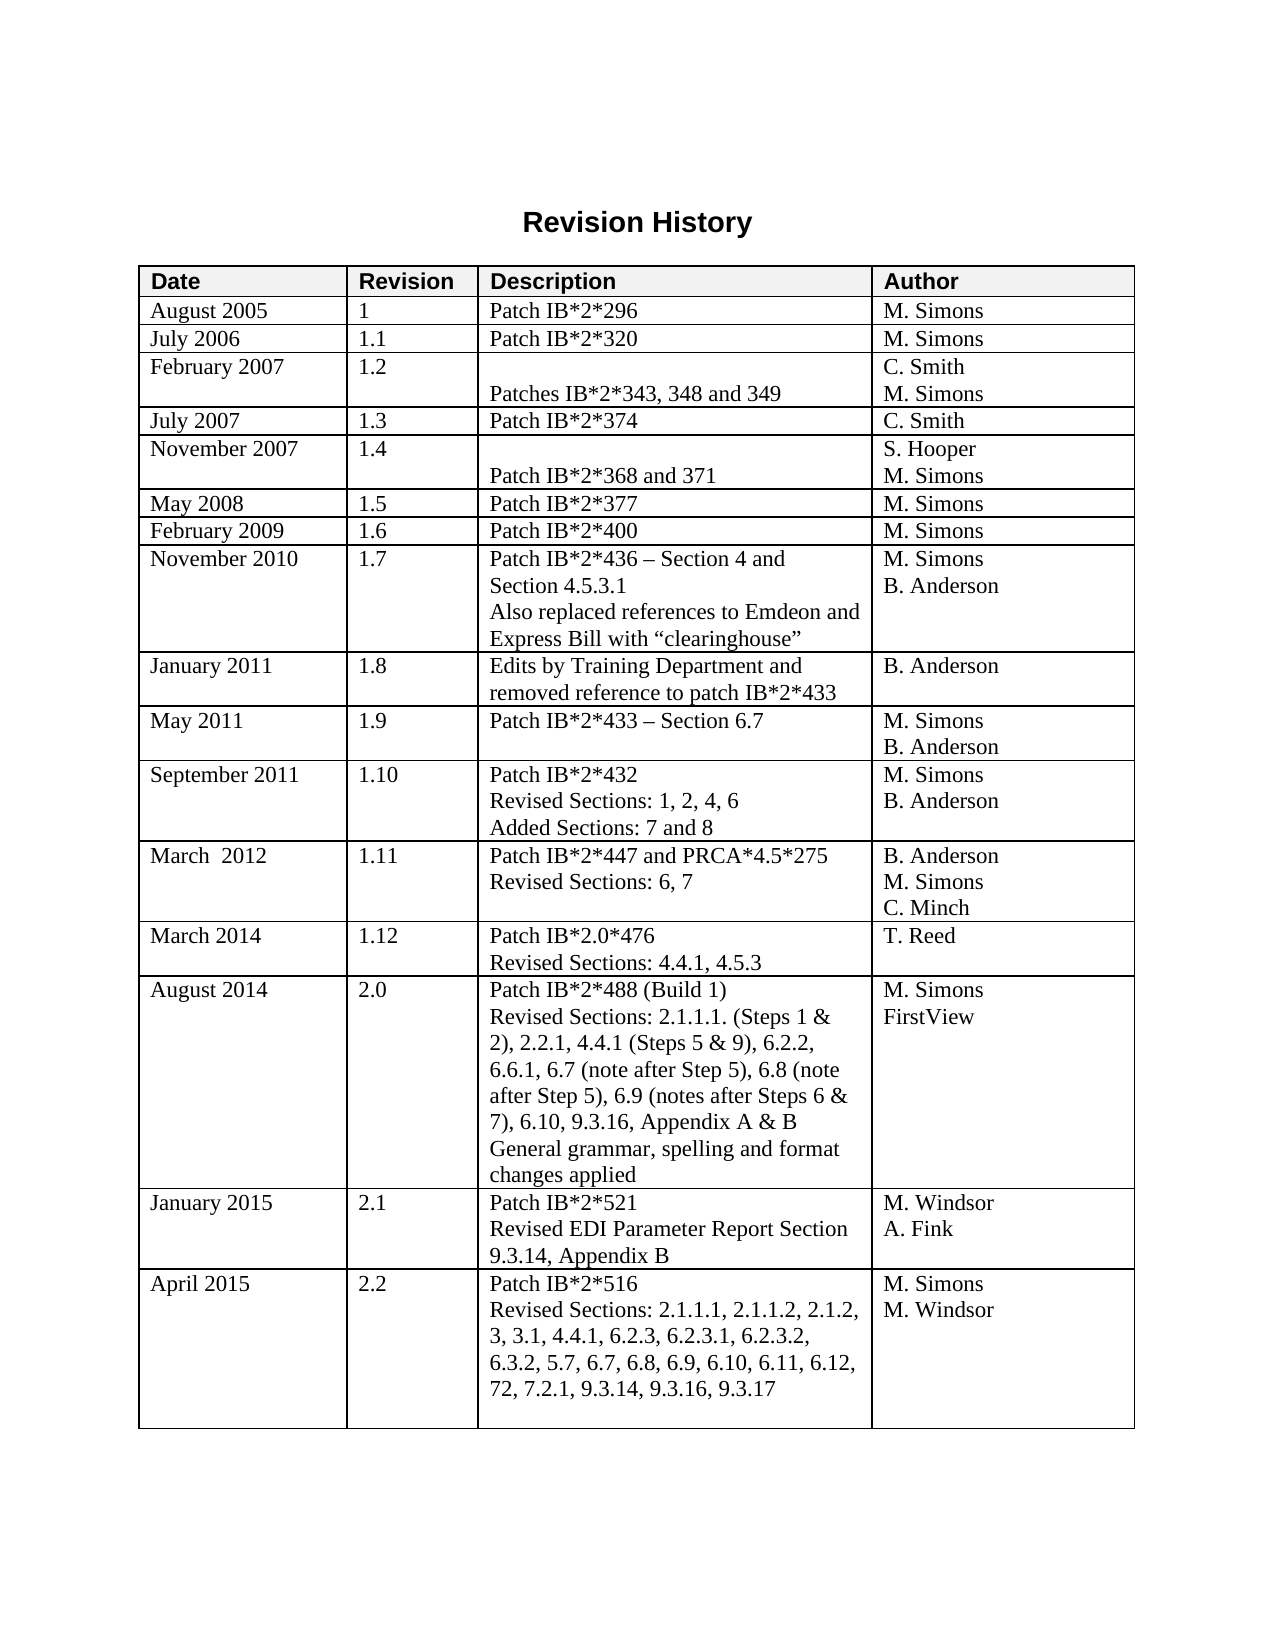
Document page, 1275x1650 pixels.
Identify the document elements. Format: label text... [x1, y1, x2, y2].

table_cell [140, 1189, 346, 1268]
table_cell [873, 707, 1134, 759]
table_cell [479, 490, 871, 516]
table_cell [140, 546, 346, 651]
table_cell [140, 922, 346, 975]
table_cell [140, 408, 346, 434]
text Revision History [150, 205, 1125, 239]
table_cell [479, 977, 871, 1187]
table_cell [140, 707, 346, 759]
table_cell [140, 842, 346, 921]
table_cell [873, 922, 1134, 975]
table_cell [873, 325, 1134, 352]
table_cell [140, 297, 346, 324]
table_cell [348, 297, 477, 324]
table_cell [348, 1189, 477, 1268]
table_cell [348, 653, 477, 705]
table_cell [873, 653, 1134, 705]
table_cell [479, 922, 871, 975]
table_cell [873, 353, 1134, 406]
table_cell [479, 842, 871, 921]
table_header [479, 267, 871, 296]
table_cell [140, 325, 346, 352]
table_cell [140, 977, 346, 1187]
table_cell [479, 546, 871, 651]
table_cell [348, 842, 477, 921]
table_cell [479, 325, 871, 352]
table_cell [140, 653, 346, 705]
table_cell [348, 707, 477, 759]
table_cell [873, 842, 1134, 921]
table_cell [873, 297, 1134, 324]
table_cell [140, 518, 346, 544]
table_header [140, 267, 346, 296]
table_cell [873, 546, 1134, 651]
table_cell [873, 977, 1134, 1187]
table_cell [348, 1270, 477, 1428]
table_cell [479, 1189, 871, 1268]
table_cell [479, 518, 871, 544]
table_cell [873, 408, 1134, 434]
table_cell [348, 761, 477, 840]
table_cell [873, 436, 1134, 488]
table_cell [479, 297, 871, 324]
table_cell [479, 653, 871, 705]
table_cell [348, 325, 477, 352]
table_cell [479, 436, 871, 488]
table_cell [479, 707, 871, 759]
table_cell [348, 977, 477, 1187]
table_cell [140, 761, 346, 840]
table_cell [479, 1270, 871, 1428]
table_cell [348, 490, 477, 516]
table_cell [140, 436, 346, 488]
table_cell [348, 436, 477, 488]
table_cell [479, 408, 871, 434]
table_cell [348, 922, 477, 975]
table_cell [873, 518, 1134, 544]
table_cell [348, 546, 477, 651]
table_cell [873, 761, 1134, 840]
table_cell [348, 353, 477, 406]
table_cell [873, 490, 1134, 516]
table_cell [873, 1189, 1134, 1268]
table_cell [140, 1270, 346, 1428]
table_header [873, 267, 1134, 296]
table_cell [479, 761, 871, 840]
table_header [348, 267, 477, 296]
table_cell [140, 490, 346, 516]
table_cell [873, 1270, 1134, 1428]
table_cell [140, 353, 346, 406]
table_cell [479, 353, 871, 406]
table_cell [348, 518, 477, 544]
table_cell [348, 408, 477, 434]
